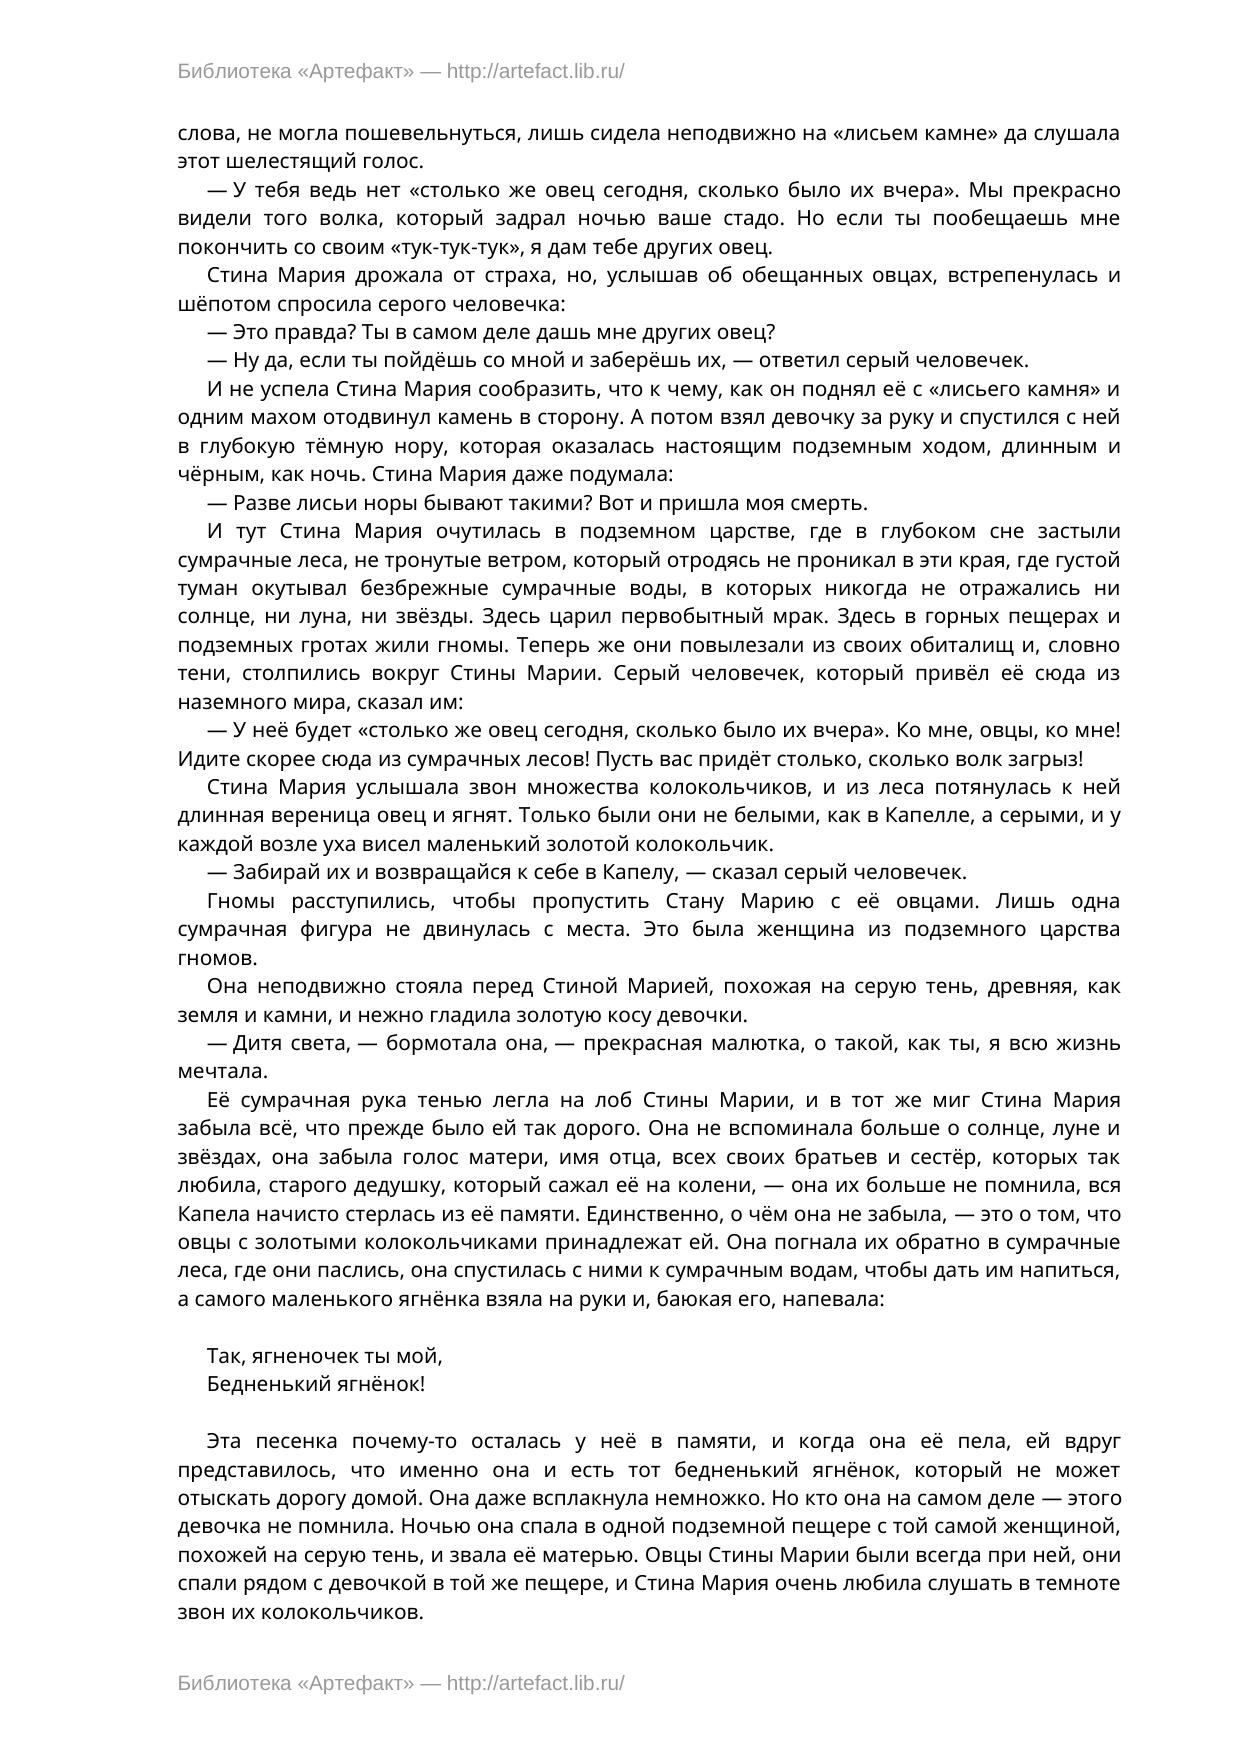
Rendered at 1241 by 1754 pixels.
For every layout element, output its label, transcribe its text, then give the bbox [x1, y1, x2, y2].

text Эта песенка почему-то осталась у неё в памяти, и когда она её пела, ей вдруг представилось, что именно она и есть тот бедненький ягнёнок, который не может отыскать дорогу домой. Она даже всплакнула немножко. Но кто она на самом деле — этого девочка не помнила. Ночью она спала в одной подземной пещере с той самой женщиной, похожей на серую тень, и звала её матерью. Овцы Стины Марии были всегда при ней, они спали рядом с девочкой в той же пещере, и Стина Мария очень любила слушать в темноте звон их колокольчиков. [177, 1426, 1122, 1625]
text Стина Мария дрожала от страха, но, услышав об обещанных овцах, встрепенулась и шёпотом спросила серого человечка: [177, 260, 1122, 317]
text — У тебя ведь нет «столько же овец сегодня, сколько было их вчера». Мы прекрасно видели того волка, который задрал ночью ваше стадо. Но если ты пообещаешь мне покончить со своим «тук-тук-тук», я дам тебе других овец. [177, 175, 1122, 260]
text И не успела Стина Мария сообразить, что к чему, как он поднял её с «лисьего камня» и одним махом отодвинул камень в сторону. А потом взял девочку за руку и спустился с ней в глубокую тёмную нору, которая оказалась настоящим подземным ходом, длинным и чёрным, как ночь. Стина Мария даже подумала: [177, 374, 1122, 488]
text — У неё будет «столько же овец сегодня, сколько было их вчера». Ко мне, овцы, ко мне! Идите скорее сюда из сумрачных лесов! Пусть вас придёт столько, сколько волк загрыз! [177, 715, 1122, 772]
text Она неподвижно стояла перед Стиной Марией, похожая на серую тень, древняя, как земля и камни, и нежно гладила золотую косу девочки. [177, 971, 1122, 1028]
text Бедненький ягнёнок! [177, 1369, 1122, 1398]
text — Забирай их и возвращайся к себе в Капелу, — сказал серый человечек. [177, 857, 1122, 886]
text Её сумрачная рука тенью легла на лоб Стины Марии, и в тот же миг Стина Мария забыла всё, что прежде было ей так дорого. Она не вспоминала больше о солнце, луне и звёздах, она забыла голос матери, имя отца, всех своих братьев и сестёр, которых так любила, старого дедушку, который сажал её на колени, — она их больше не помнила, вся Капела начисто стерлась из её памяти. Единственно, о чём она не забыла, — это о том, что овцы с золотыми колокольчиками принадлежат ей. Она погнала их обратно в сумрачные леса, где они паслись, она спустилась с ними к сумрачным водам, чтобы дать им напиться, а самого маленького ягнёнка взяла на руки и, баюкая его, напевала: [177, 1085, 1122, 1312]
text Стина Мария услышала звон множества колокольчиков, и из леса потянулась к ней длинная вереница овец и ягнят. Только были они не белыми, как в Капелле, а серыми, и у каждой возле уха висел маленький золотой колокольчик. [177, 772, 1122, 857]
text Так, ягненочек ты мой, [177, 1341, 1122, 1369]
text И тут Стина Мария очутилась в подземном царстве, где в глубоком сне застыли сумрачные леса, не тронутые ветром, который отродясь не проникал в эти края, где густой туман окутывал безбрежные сумрачные воды, в которых никогда не отражались ни солнце, ни луна, ни звёзды. Здесь царил первобытный мрак. Здесь в горных пещерах и подземных гротах жили гномы. Теперь же они повылезали из своих обиталищ и, словно тени, столпились вокруг Стины Марии. Серый человечек, который привёл её сюда из наземного мира, сказал им: [177, 516, 1122, 715]
text Гномы расступились, чтобы пропустить Стану Марию с её овцами. Лишь одна сумрачная фигура не двинулась с места. Это была женщина из подземного царства гномов. [177, 886, 1122, 971]
text — Дитя света, — бормотала она, — прекрасная малютка, о такой, как ты, я всю жизнь мечтала. [177, 1028, 1122, 1085]
text — Это правда? Ты в самом деле дашь мне других овец? [177, 317, 1122, 346]
text — Ну да, если ты пойдёшь со мной и заберёшь их, — ответил серый человечек. [177, 346, 1122, 374]
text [177, 118, 1122, 175]
text — Разве лисьи норы бывают такими? Вот и пришла моя смерть. [177, 488, 1122, 516]
